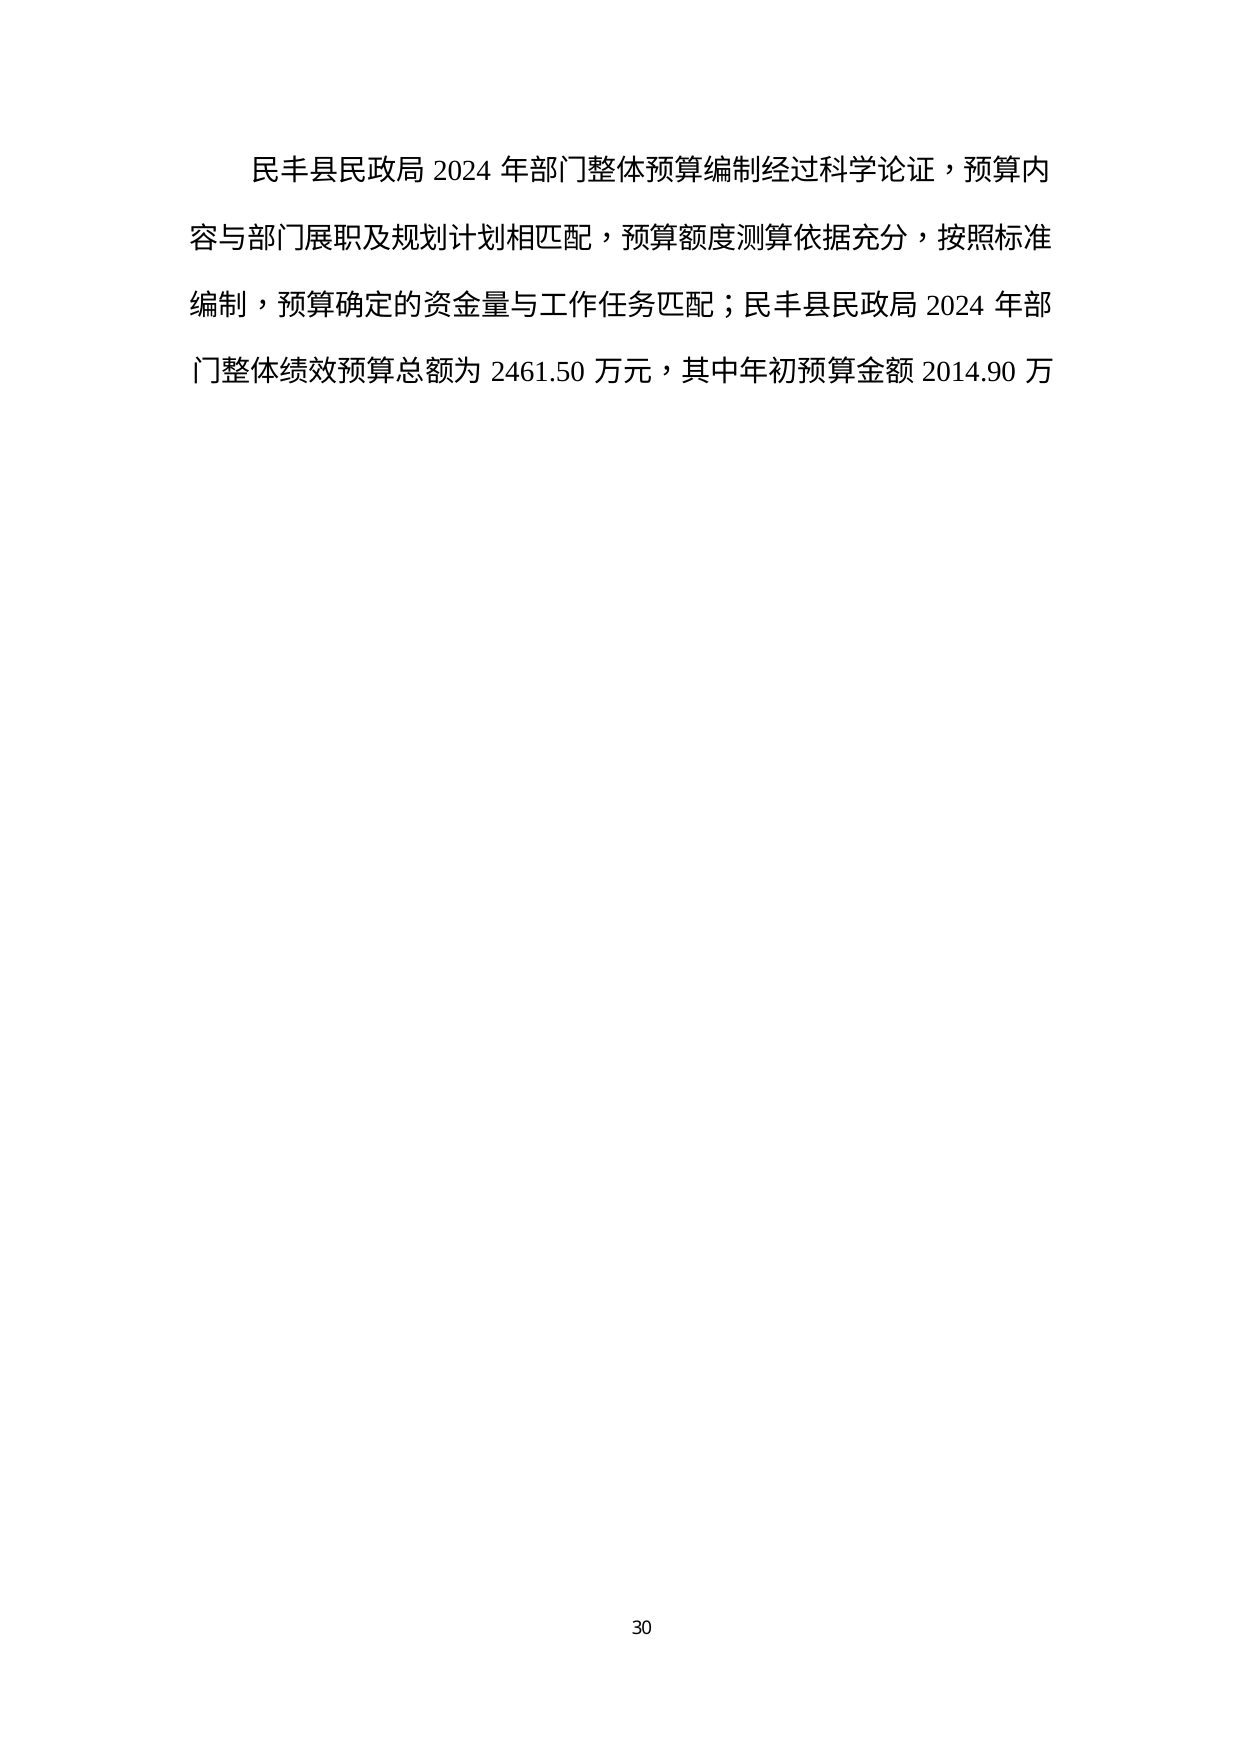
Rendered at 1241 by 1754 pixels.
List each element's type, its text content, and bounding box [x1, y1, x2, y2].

text 民丰县民政局 2024 年部门整体预算编制经过科学论证，预算内 容与部门展职及规划计划相匹配，预算额度测算依据充分，按照标准 编制，预算确定的资金量与工作任务匹配；民丰县民政局 2024 年部 [189, 149, 1053, 324]
text 门整体绩效预算总额为 2461.50 万元，其中年初预算金额 2014.90 万 [192, 353, 1061, 389]
